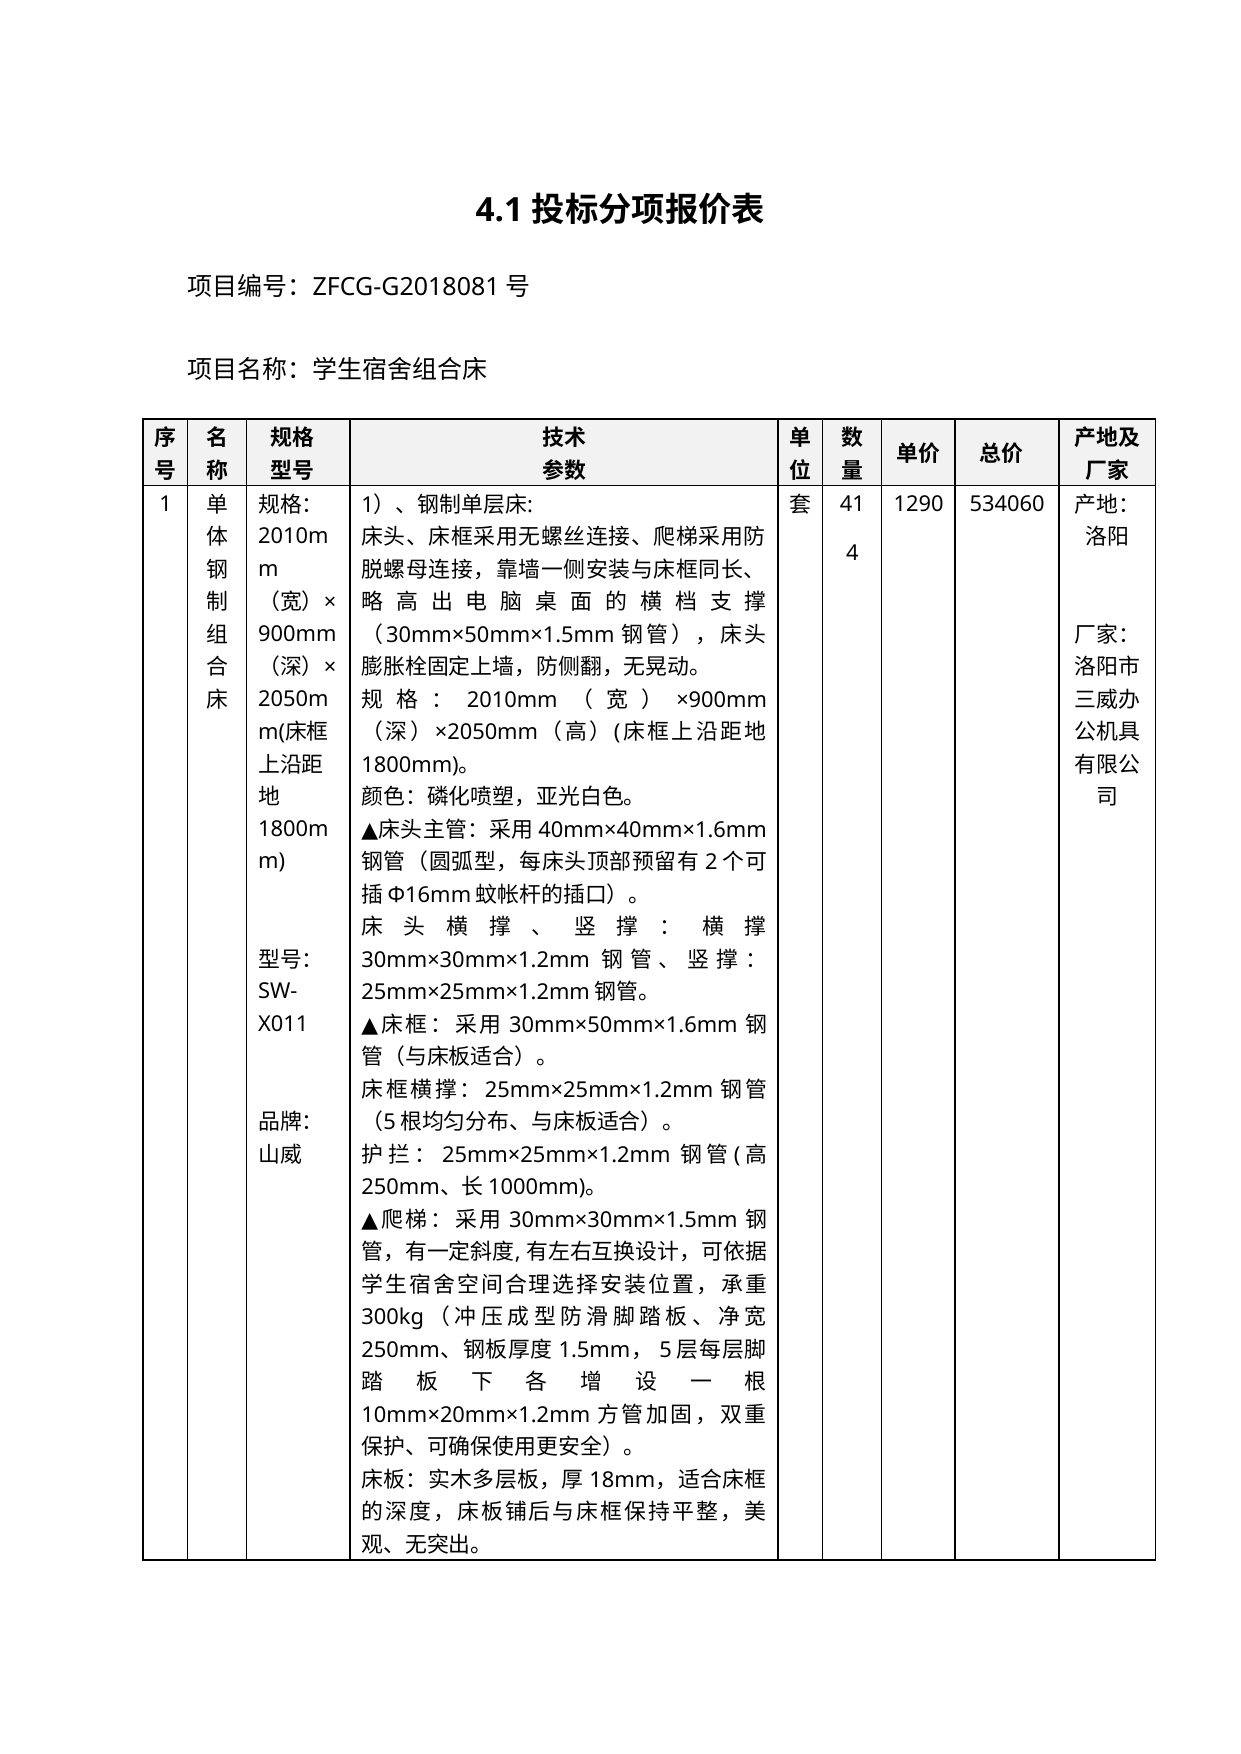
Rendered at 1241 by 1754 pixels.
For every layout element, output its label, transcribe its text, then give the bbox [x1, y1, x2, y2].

table_header 技术 参数 [351, 420, 777, 485]
table_header 名 称 [188, 420, 246, 485]
text 项目名称：学生宿舍组合床 [187, 335, 1053, 400]
table_cell 414 [823, 486, 881, 1559]
table_cell 1 [144, 486, 187, 1559]
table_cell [247, 486, 349, 1559]
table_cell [1060, 486, 1155, 1559]
table_header 总价 [956, 420, 1058, 485]
subtitle 4.1 投标分项报价表 [187, 174, 1053, 239]
table_cell 套 [779, 486, 822, 1559]
table_cell 1290 [882, 486, 954, 1559]
table_header 单价 [882, 420, 954, 485]
table_header 单位 [779, 420, 822, 485]
table_header 数 量 [823, 420, 881, 485]
table_header 产地及 厂家 [1060, 420, 1155, 485]
table_header 规格 型号 [247, 420, 349, 485]
table_header 序号 [144, 420, 187, 485]
text 项目编号：ZFCG-G2018081号 [187, 252, 1053, 317]
table_cell 534060 [956, 486, 1058, 1559]
table_cell 单体钢制组合床 [188, 486, 246, 1559]
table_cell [351, 486, 777, 1559]
